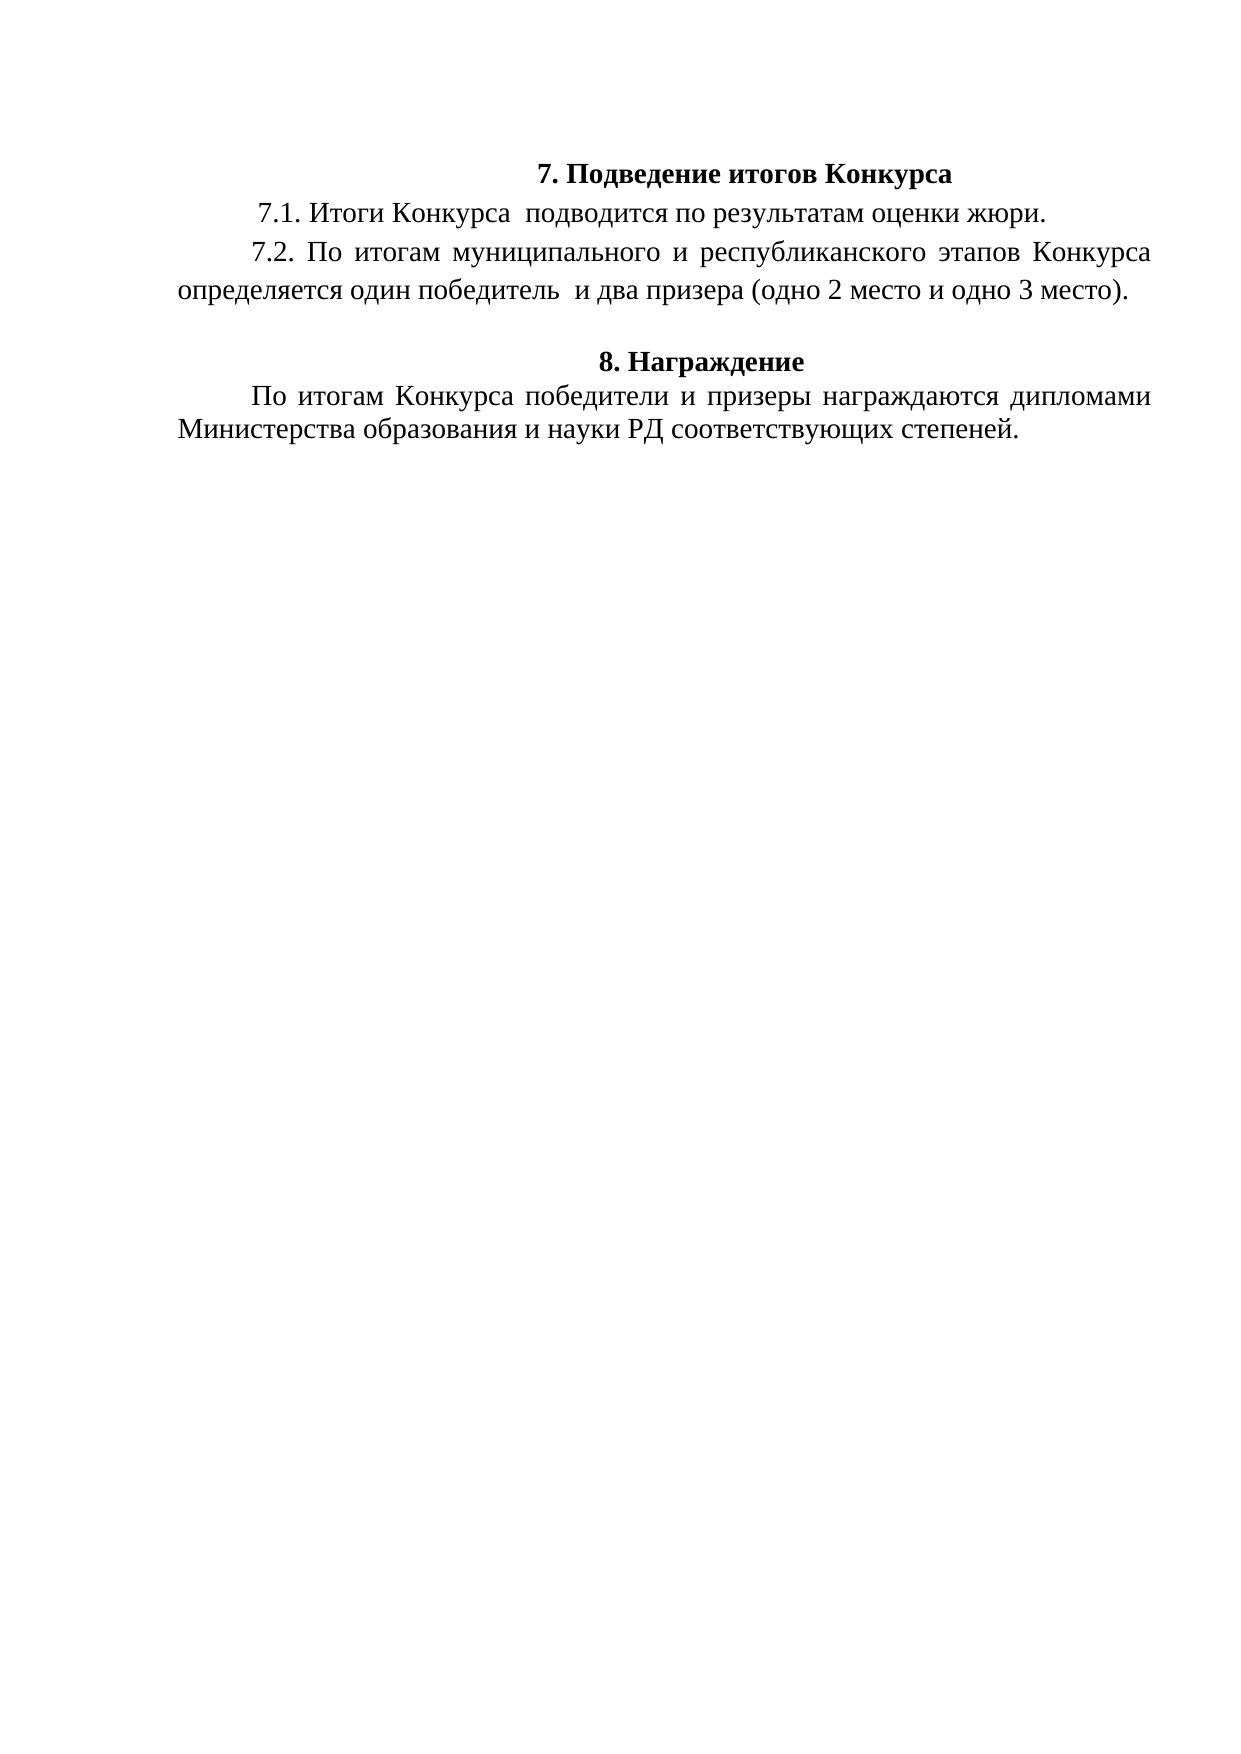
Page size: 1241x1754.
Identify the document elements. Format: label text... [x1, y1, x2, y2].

text 7. Подведение итогов Конкурса [177, 118, 1152, 190]
text 7.2. По итогам муниципального и республиканского этапов Конкурса определяется один победитель и два призера (одно 2 место и одно 3 место). [177, 234, 1152, 306]
text По итогам Конкурса победители и призеры награждаются дипломами Министерства образования и науки РД соответствующих степеней. [177, 378, 1152, 445]
text 7.1. Итоги Конкурса подводится по результатам оценки жюри. [177, 195, 1152, 229]
text 8. Награждение [177, 344, 1152, 378]
